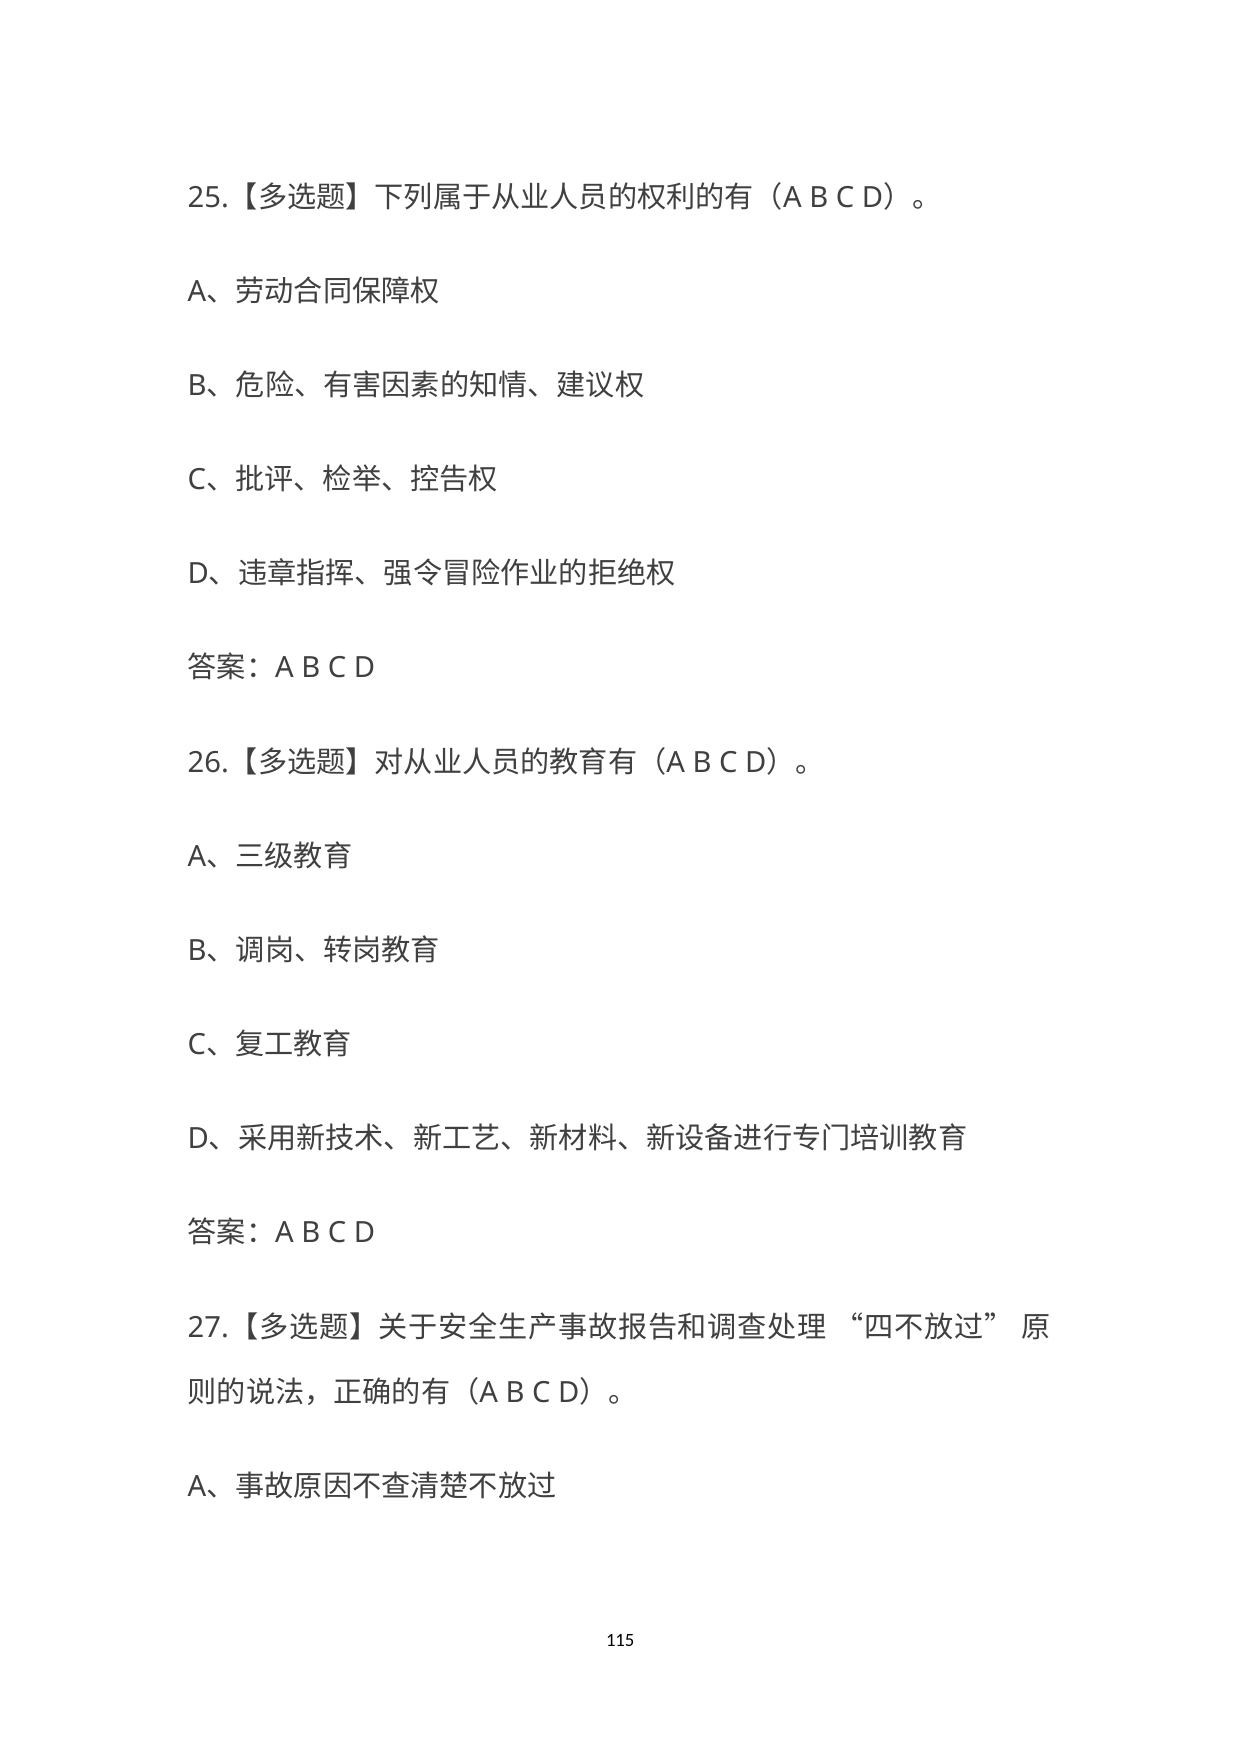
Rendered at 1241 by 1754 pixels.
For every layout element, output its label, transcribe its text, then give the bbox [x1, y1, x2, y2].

text A、事故原因不查清楚不放过 [187, 1451, 1053, 1516]
text A、三级教育 [187, 821, 1053, 886]
text 25.【多选题】下列属于从业人员的权利的有（A B C D）。 [187, 162, 1053, 227]
text D、违章指挥、强令冒险作业的拒绝权 [187, 539, 1053, 604]
text D、采用新技术、新工艺、新材料、新设备进行专门培训教育 [187, 1104, 1053, 1169]
text C、复工教育 [187, 1009, 1053, 1074]
text B、危险、有害因素的知情、建议权 [187, 350, 1053, 415]
text C、批评、检举、控告权 [187, 444, 1053, 509]
text 26.【多选题】对从业人员的教育有（A B C D）。 [187, 727, 1053, 792]
text 27.【多选题】关于安全生产事故报告和调查处理 “四不放过” 原则的说法，正确的有（A B C D）。 [187, 1292, 1053, 1422]
text 答案：A B C D [187, 1198, 1053, 1263]
text A、劳动合同保障权 [187, 256, 1053, 321]
text 答案：A B C D [187, 633, 1053, 698]
text B、调岗、转岗教育 [187, 915, 1053, 980]
